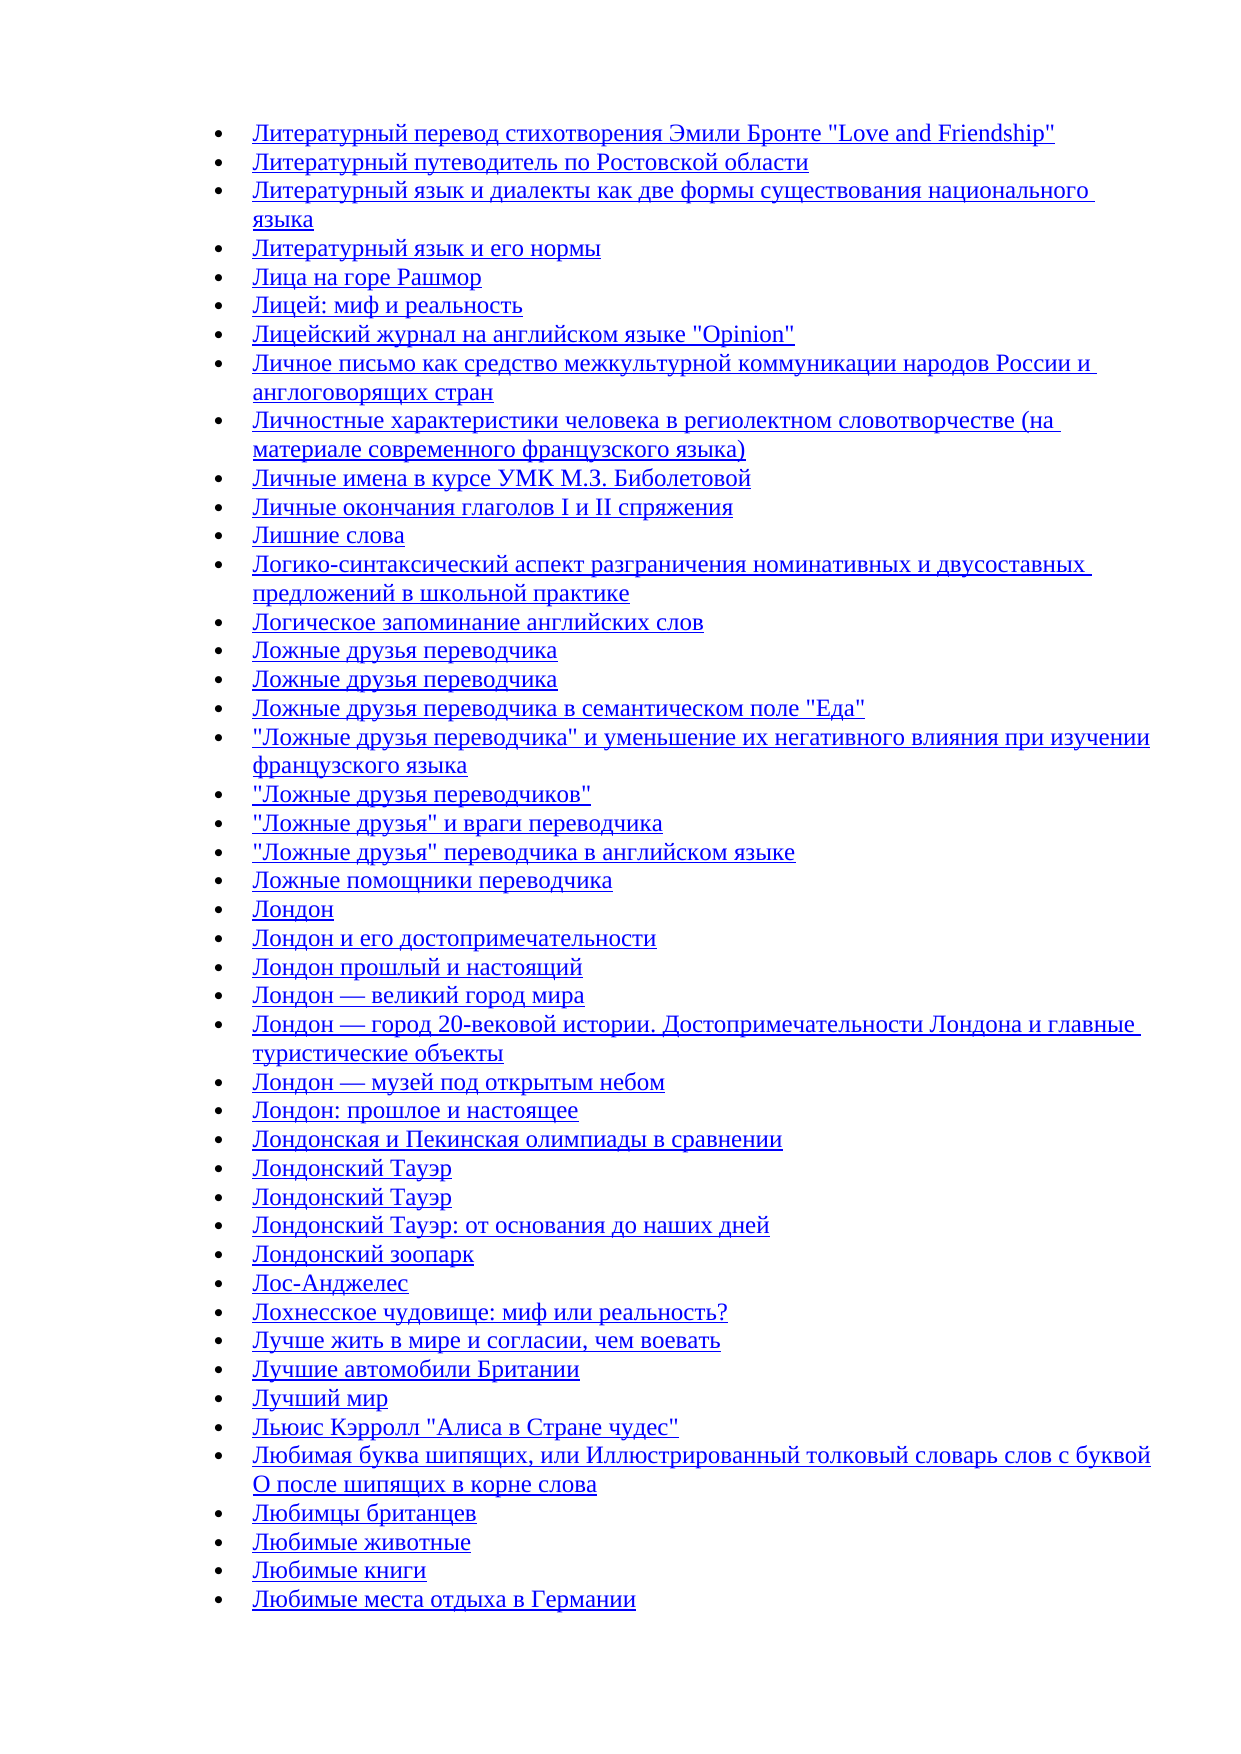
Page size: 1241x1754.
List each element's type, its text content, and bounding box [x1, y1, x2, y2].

list Лучше жить в мире и согласии, чем воевать [215, 1326, 1152, 1354]
list Любимые книги [215, 1556, 1152, 1584]
list Ложные друзья переводчика [215, 664, 1152, 693]
list Льюис Кэрролл "Алиса в Стране чудес" [215, 1412, 1152, 1441]
list Лондон — город 20-вековой истории. Достопримечательности Лондона и главные туристические объекты [215, 1009, 1152, 1067]
list Лондон — великий город мира [215, 981, 1152, 1009]
list "Ложные друзья" и враги переводчика [215, 808, 1152, 837]
list Литературный перевод стихотворения Эмили Бронте "Love and Friendship" [215, 118, 1152, 147]
list Логическое запоминание английских слов [215, 607, 1152, 636]
list Литературный путеводитель по Ростовской области [215, 147, 1152, 176]
list Личные окончания глаголов I и II спряжения [215, 492, 1152, 521]
list Любимцы британцев [215, 1498, 1152, 1527]
list Лондонский Тауэр [215, 1182, 1152, 1211]
list Лицей: миф и реальность [215, 291, 1152, 319]
list Личные имена в курсе УМК М.З. Биболетовой [215, 463, 1152, 492]
list Логико-синтаксический аспект разграничения номинативных и двусоставных предложений в школьной практике [215, 549, 1152, 607]
list Лучший мир [215, 1383, 1152, 1412]
list Ложные друзья переводчика [215, 636, 1152, 664]
list Лондонский Тауэр [215, 1153, 1152, 1182]
list Лондон прошлый и настоящий [215, 952, 1152, 981]
list Лондон [215, 894, 1152, 923]
list Литературный язык и его нормы [215, 233, 1152, 262]
list "Ложные друзья переводчиков" [215, 779, 1152, 808]
list Лондонский Тауэр: от основания до наших дней [215, 1211, 1152, 1239]
list Литературный язык и диалекты как две формы существования национального языка [215, 176, 1152, 233]
list Любимые места отдыха в Германии [215, 1584, 1152, 1613]
list Ложные друзья переводчика в семантическом поле "Еда" [215, 693, 1152, 722]
list Любимая буква шипящих, или Иллюстрированный толковый словарь слов с буквой О после шипящих в корне слова [215, 1441, 1152, 1498]
list Лондон — музей под открытым небом [215, 1067, 1152, 1096]
list Любимые животные [215, 1527, 1152, 1556]
list Лишние слова [215, 521, 1152, 549]
list Ложные помощники переводчика [215, 866, 1152, 894]
list Лицейский журнал на английском языке "Opinion" [215, 319, 1152, 348]
list Лондонский зоопарк [215, 1239, 1152, 1268]
list Лондонская и Пекинская олимпиады в сравнении [215, 1124, 1152, 1153]
list Лохнесское чудовище: миф или реальность? [215, 1297, 1152, 1326]
list "Ложные друзья" переводчика в английском языке [215, 837, 1152, 866]
list Лос-Анджелес [215, 1268, 1152, 1297]
list Личное письмо как средство межкультурной коммуникации народов России и англоговорящих стран [215, 348, 1152, 406]
list Лондон: прошлое и настоящее [215, 1096, 1152, 1124]
list "Ложные друзья переводчика" и уменьшение их негативного влияния при изучении французского языка [215, 722, 1152, 779]
list Лучшие автомобили Британии [215, 1354, 1152, 1383]
list Личностные характеристики человека в региолектном словотворчестве (на материале современного французского языка) [215, 406, 1152, 463]
list Лондон и его достопримечательности [215, 923, 1152, 952]
list Лица на горе Рашмор [215, 262, 1152, 291]
